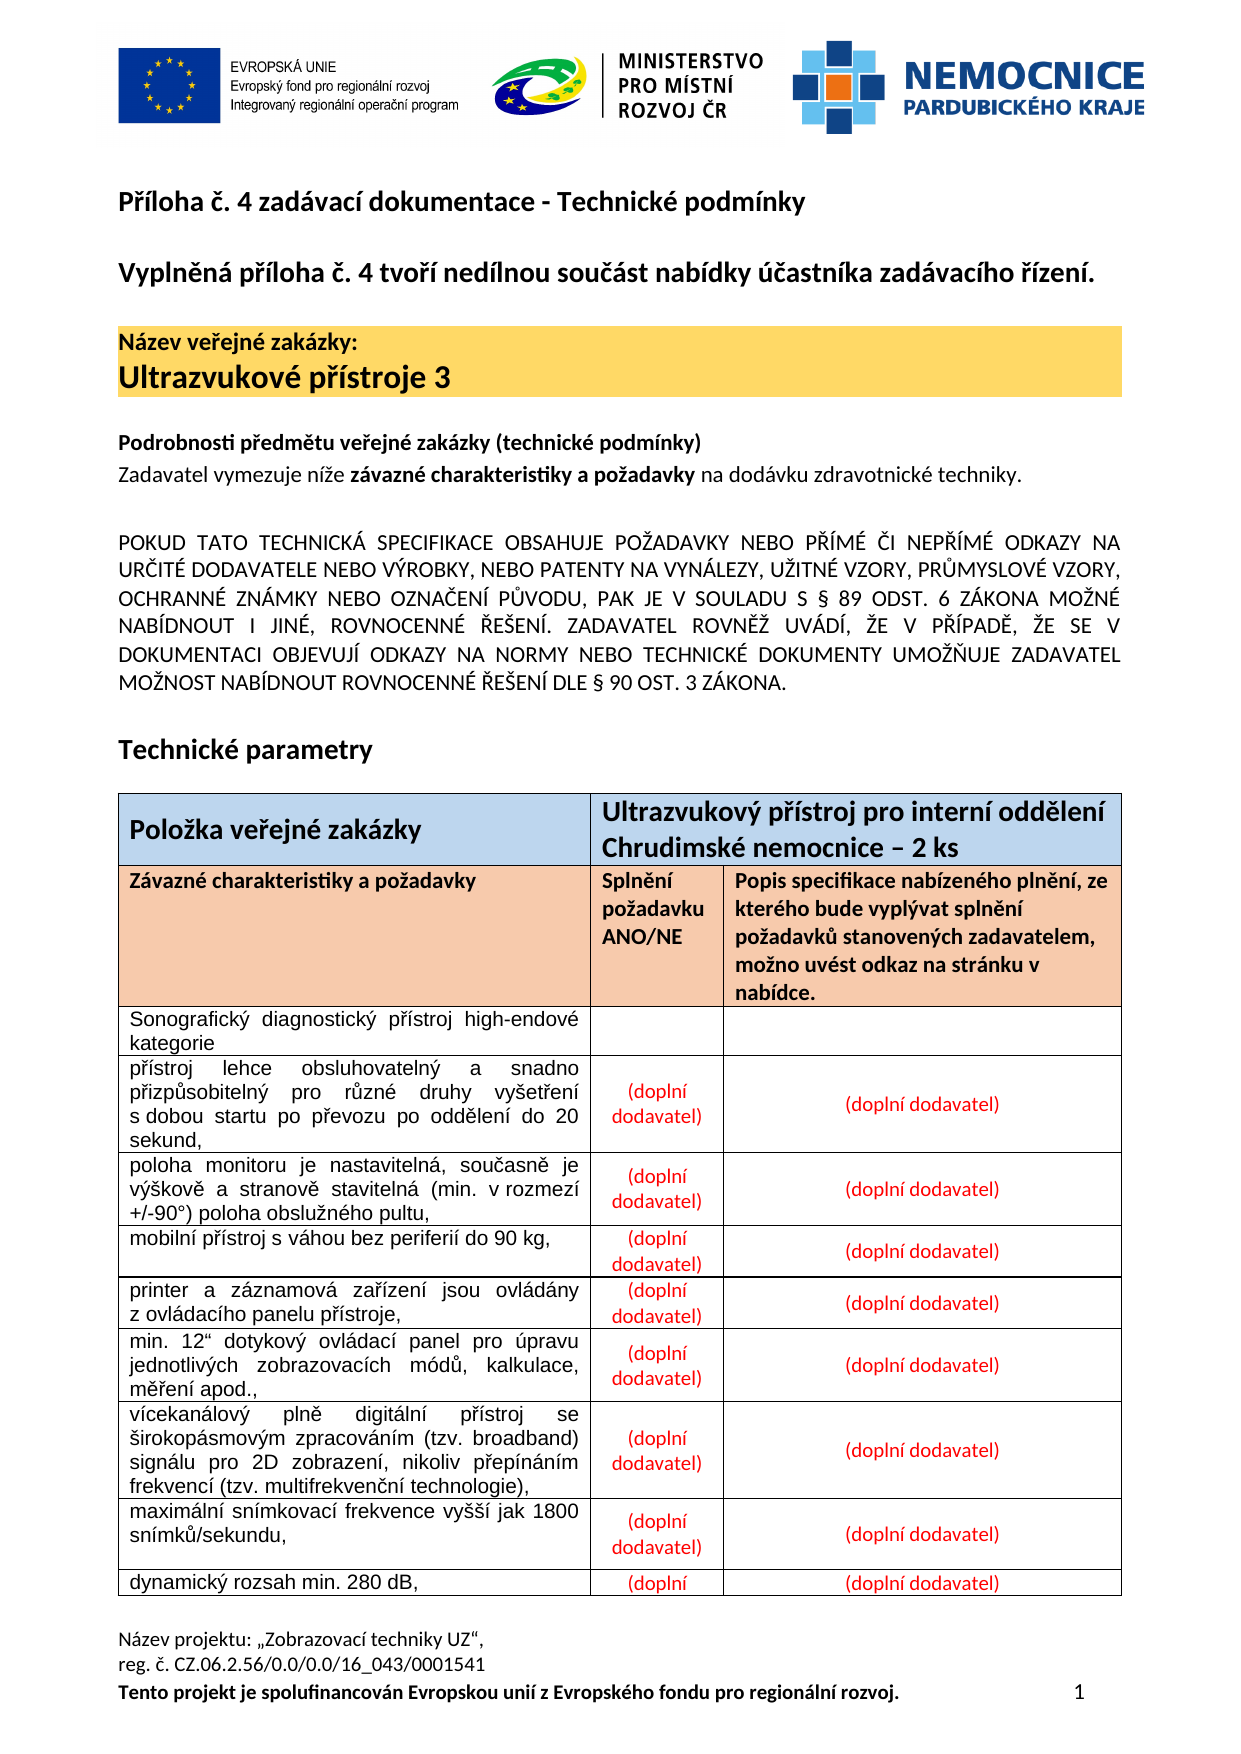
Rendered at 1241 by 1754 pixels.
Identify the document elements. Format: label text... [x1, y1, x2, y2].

table_cell (doplní dodavatel) [724, 1056, 1121, 1152]
table_header Položka veřejné zakázky [119, 794, 590, 865]
table_cell (doplní dodavatel) [724, 1570, 1121, 1595]
table_cell printer a záznamová zařízení jsou ovládány z ovládacího panelu přístroje, [119, 1278, 590, 1328]
table_header Ultrazvukový přístroj pro interní oddělení Chrudimské nemocnice – 2 ks [591, 794, 1121, 865]
table_cell min. 12“ dotykový ovládací panel pro úpravu jednotlivých zobrazovacích módů, kalkulace, měření apod., [119, 1329, 590, 1401]
table_cell (doplní dodavatel) [724, 1226, 1121, 1276]
table_cell (doplní dodavatel) [591, 1226, 723, 1276]
table_cell (doplní dodavatel) [724, 1153, 1121, 1224]
text Zadavatel vymezuje níže závazné charakteristiky a požadavky na dodávku zdravotnické techniky. [118, 460, 1122, 488]
text Vyplněná příloha č. 4 tvoří nedílnou součást nabídky účastníka zadávacího řízení. [118, 254, 1122, 290]
table_cell (doplní dodavatel) [724, 1329, 1121, 1401]
picture [96, 22, 785, 148]
subtitle POKUD TATO TECHNICKÁ SPECIFIKACE OBSAHUJE POŽADAVKY NEBO PŘÍMÉ ČI NEPŘÍMÉ ODKAZY NA URČITÉ DODAVATELE NEBO VÝROBKY, NEBO PATENTY NA VYNÁLEZY, UŽITNÉ VZORY, PRŮMYSLOVÉ VZORY, OCHRANNÉ ZNÁMKY NEBO OZNAČENÍ PŮVODU, PAK JE V SOULADU S § 89 ODST. 6 ZÁKONA MOŽNÉ NABÍDNOUT I JINÉ, ROVNOCENNÉ ŘEŠENÍ. ZADAVATEL ROVNĚŽ UVÁDÍ, ŽE V PŘÍPADĚ, ŽE SE V DOKUMENTACI OBJEVUJÍ ODKAZY NA NORMY NEBO TECHNICKÉ DOKUMENTY UMOŽŇUJE ZADAVATEL MOŽNOST NABÍDNOUT ROVNOCENNÉ ŘEŠENÍ DLE § 90 OST. 3 ZÁKONA. [118, 528, 1122, 696]
table_cell (doplní dodavatel) [724, 1499, 1121, 1569]
table_cell [591, 1007, 723, 1055]
table_cell Závazné charakteristiky a požadavky [119, 866, 590, 1006]
table_cell (doplní dodavatel) [724, 1402, 1121, 1498]
table_cell poloha monitoru je nastavitelná, současně je výškově a stranově stavitelná (min. v rozmezí +/-90°) poloha obslužného pultu, [119, 1153, 590, 1224]
table_cell (doplní dodavatel) [591, 1570, 723, 1595]
table_cell dynamický rozsah min. 280 dB, [119, 1570, 590, 1595]
table_cell Popis specifikace nabízeného plnění, ze kterého bude vyplývat splnění požadavků stanovených zadavatelem, možno uvést odkaz na stránku v nabídce. [724, 866, 1121, 1006]
table_cell (doplní dodavatel) [591, 1278, 723, 1328]
table_cell mobilní přístroj s váhou bez periferií do 90 kg, [119, 1226, 590, 1276]
table_cell Splnění požadavku ANO/NE [591, 866, 723, 1006]
text Podrobnosti předmětu veřejné zakázky (technické podmínky) [118, 428, 1122, 456]
table_cell (doplní dodavatel) [591, 1329, 723, 1401]
table_cell maximální snímkovací frekvence vyšší jak 1800 snímků/sekundu, [119, 1499, 590, 1569]
table_cell (doplní dodavatel) [591, 1153, 723, 1224]
text Ultrazvukové přístroje 3 [118, 356, 1122, 397]
text Příloha č. 4 zadávací dokumentace - Technické podmínky [118, 183, 1122, 219]
table_cell (doplní dodavatel) [724, 1278, 1121, 1328]
table_cell přístroj lehce obsluhovatelný a snadno přizpůsobitelný pro různé druhy vyšetření s dobou startu po převozu po oddělení do 20 sekund, [119, 1056, 590, 1152]
table_cell (doplní dodavatel) [591, 1499, 723, 1569]
table_cell Sonografický diagnostický přístroj high-endové kategorie [119, 1007, 590, 1055]
table_cell (doplní dodavatel) [591, 1056, 723, 1152]
picture [791, 39, 1145, 135]
table_cell [724, 1007, 1121, 1055]
table_cell (doplní dodavatel) [591, 1402, 723, 1498]
subtitle Technické parametry [118, 731, 1122, 767]
text Název veřejné zakázky: [118, 326, 1122, 356]
table_cell vícekanálový plně digitální přístroj se širokopásmovým zpracováním (tzv. broadband) signálu pro 2D zobrazení, nikoliv přepínáním frekvencí (tzv. multifrekvenční technologie), [119, 1402, 590, 1498]
